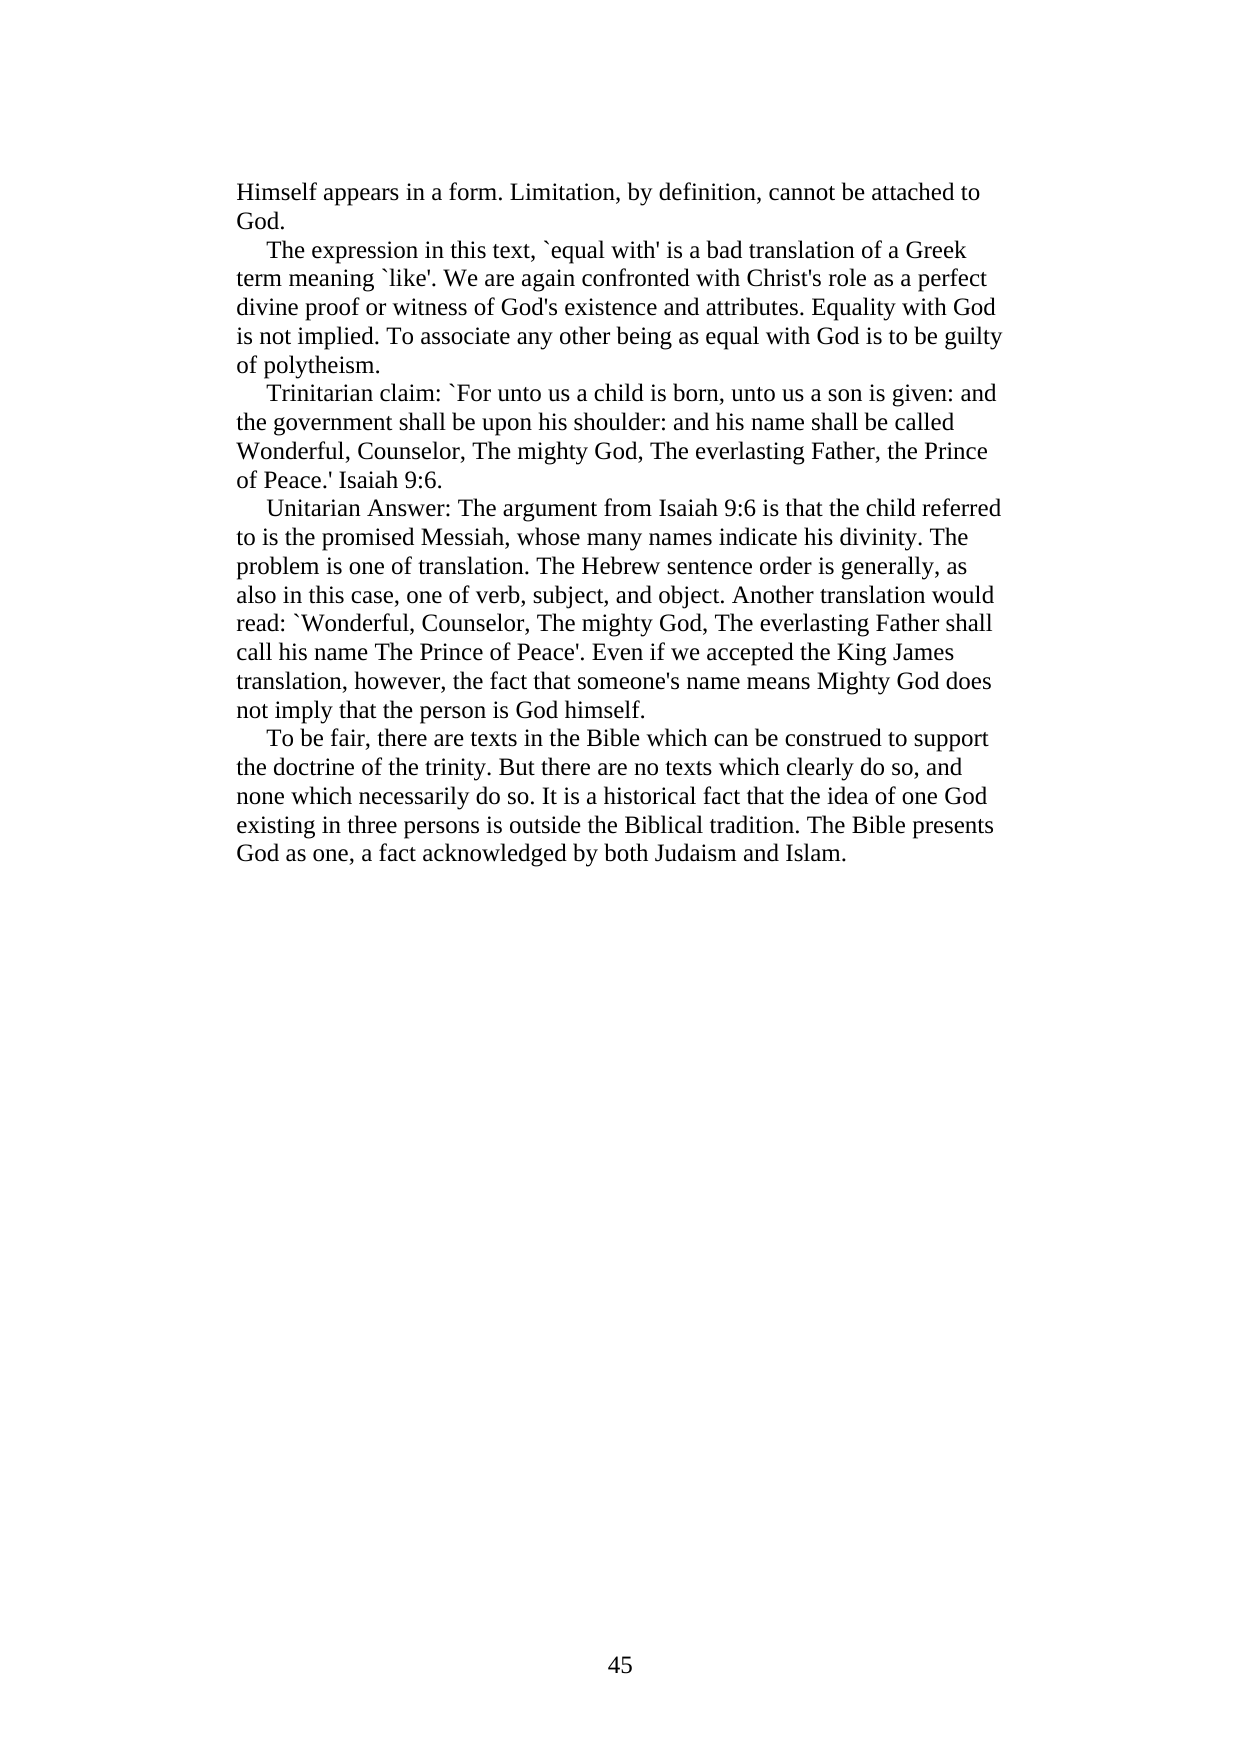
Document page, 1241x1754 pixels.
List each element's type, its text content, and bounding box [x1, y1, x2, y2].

text To be fair, there are texts in the Bible which can be construed to support the doctrine of the trinity. But there are no texts which clearly do so, and none which necessar­ily do so. It is a historical fact that the idea of one God existing in three persons is outside the Biblical tradition. The Bible presents God as one, a fact acknowledged by both Judaism and Islam. [236, 723, 1004, 867]
text Unitarian Answer: The argument from Isaiah 9:6 is that the child referred to is the promised Messiah, whose many names indicate his divinity. The problem is one of transla­tion. The Hebrew sentence order is generally, as also in this case, one of verb, subject, and object. Another translation would read: `Wonderful, Counselor, The mighty God, The everlasting Father shall call his name The Prince of Peace'. Even if we accepted the King James translation, however, the fact that someone's name means Mighty God does not imply that the person is God himself. [236, 493, 1004, 723]
text Trinitarian claim: `For unto us a child is born, unto us a son is given: and the government shall be upon his shoul­der: and his name shall be called Wonderful, Counselor, The mighty God, The everlasting Father, the Prince of Peace.' Isaiah 9:6. [236, 378, 1004, 493]
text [236, 177, 1004, 235]
text The expression in this text, `equal with' is a bad transla­tion of a Greek term meaning `like'. We are again confronted with Christ's role as a perfect divine proof or witness of God's existence and attributes. Equality with God is not implied. To associate any other being as equal with God is to be guilty of polytheism. [236, 235, 1004, 378]
